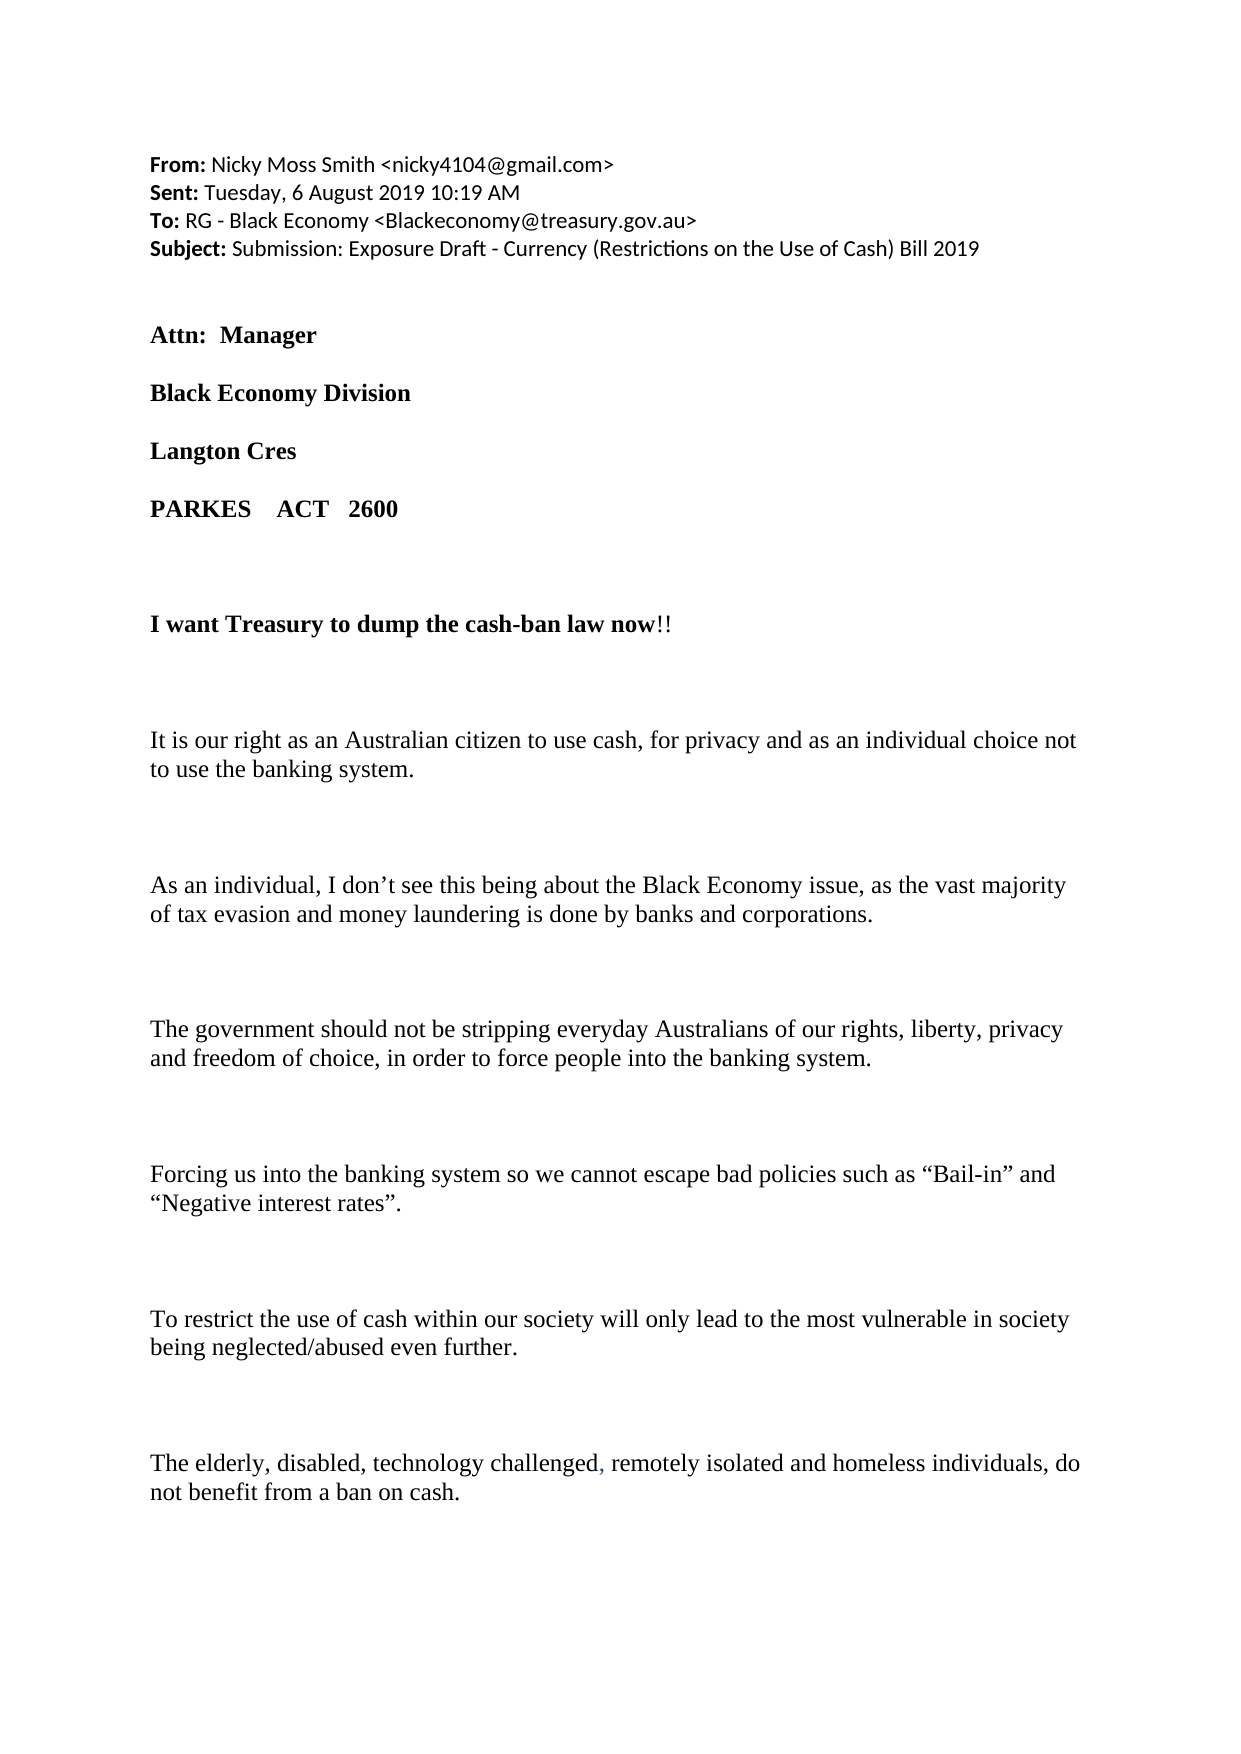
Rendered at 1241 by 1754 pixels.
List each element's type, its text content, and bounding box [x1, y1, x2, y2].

text To restrict the use of cash within our society will only lead to the most vulnerable in society being neglected/abused even further. [150, 1304, 1090, 1361]
text The elderly, disabled, technology challenged, remotely isolated and homeless individuals, do not benefit from a ban on cash. [150, 1448, 1090, 1506]
text Langton Cres [150, 436, 1090, 464]
text PARKES ACT 2600 [150, 494, 1090, 522]
text From: Nicky Moss Smith <nicky4104@gmail.com> Sent: Tuesday, 6 August 2019 10:19 AM To: RG - Black Economy <Blackeconomy@treasury.gov.au> Subject: Submission: Exposure Draft - Currency (Restrictions on the Use of Cash) Bill 2019 [150, 150, 1090, 262]
text Attn: Manager [150, 320, 1090, 349]
text As an individual, I don’t see this being about the Black Economy issue, as the vast majority of tax evasion and money laundering is done by banks and corporations. [150, 870, 1090, 927]
text I want Treasury to dump the cash-ban law now!! [150, 609, 1090, 638]
text Forcing us into the banking system so we cannot escape bad policies such as “Bail-in” and “Negative interest rates”. [150, 1159, 1090, 1217]
text Black Economy Division [150, 378, 1090, 407]
text The government should not be stripping everyday Australians of our rights, liberty, privacy and freedom of choice, in order to force people into the banking system. [150, 1014, 1090, 1072]
text It is our right as an Australian citizen to use cash, for privacy and as an individual choice not to use the banking system. [150, 725, 1090, 783]
